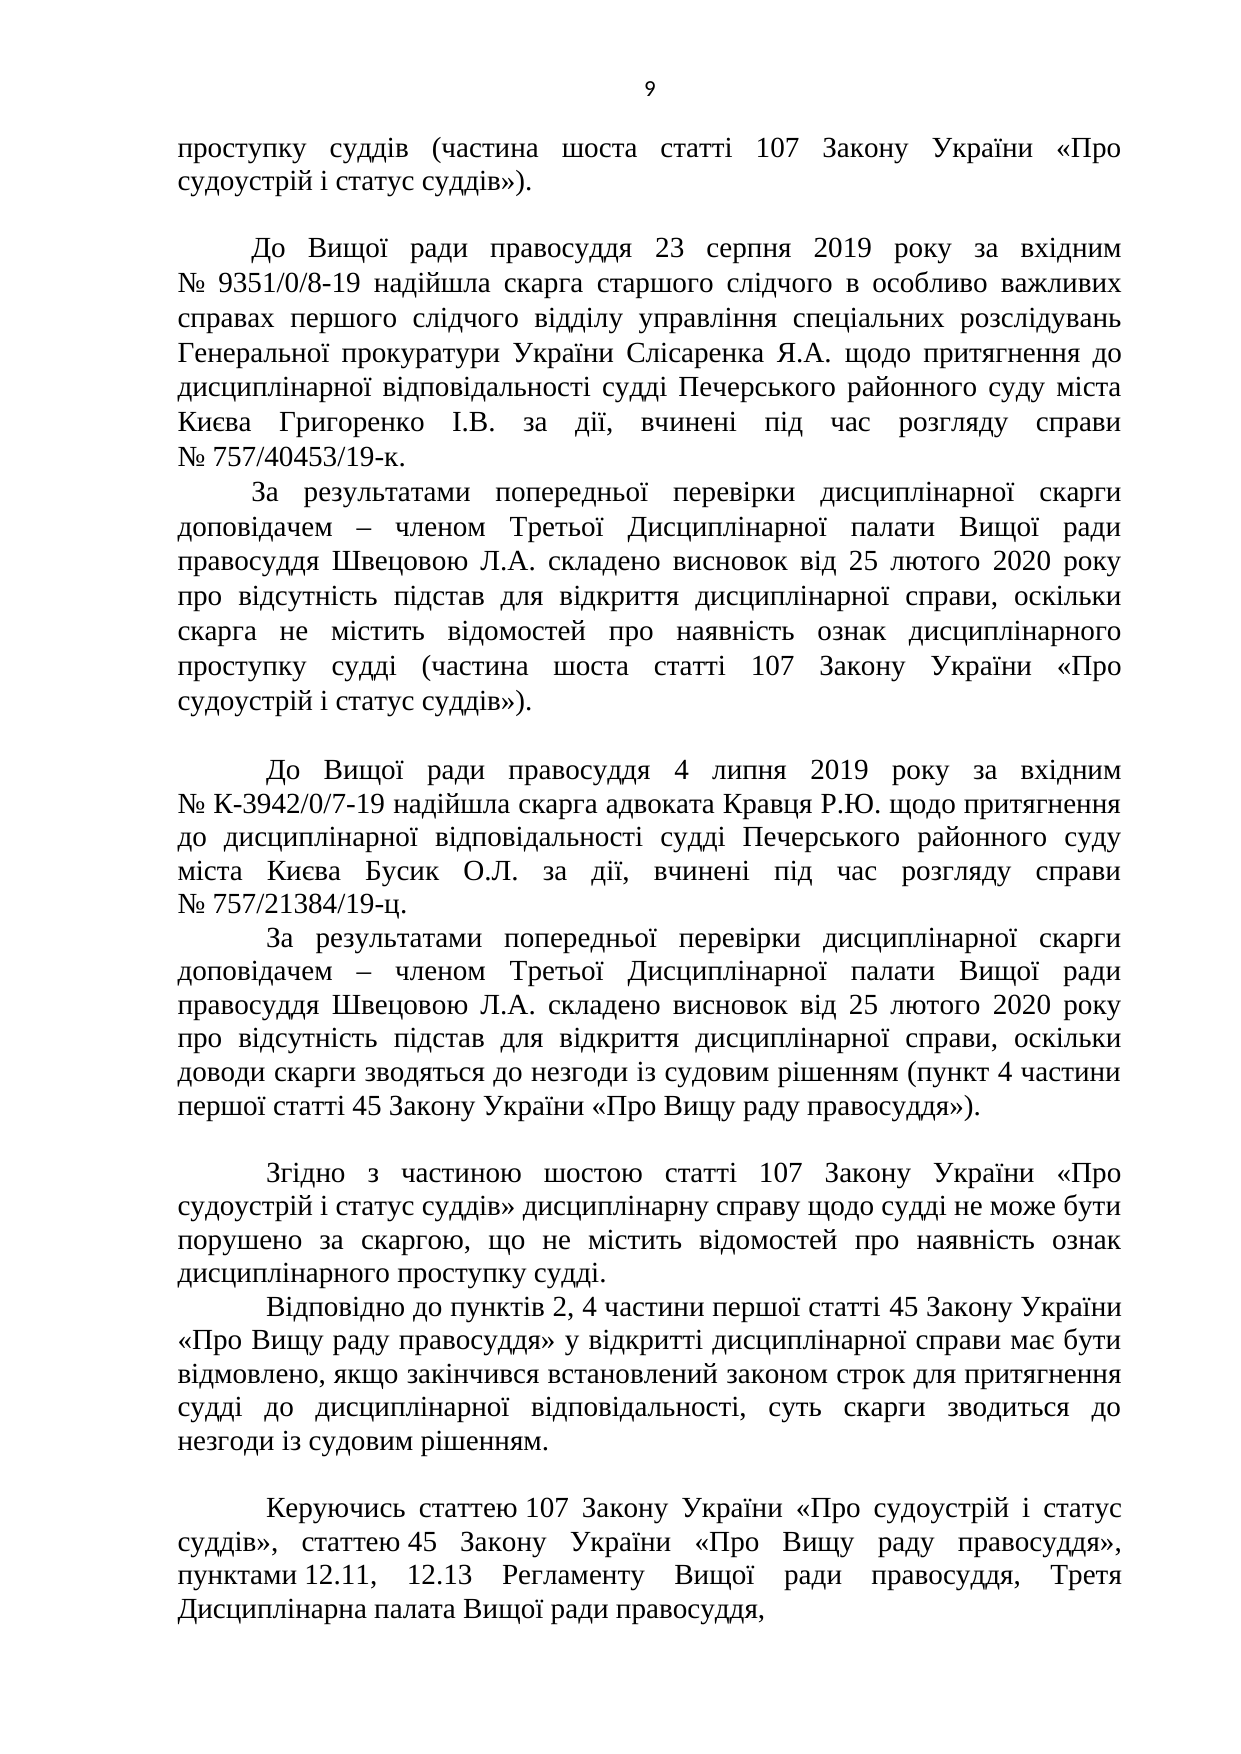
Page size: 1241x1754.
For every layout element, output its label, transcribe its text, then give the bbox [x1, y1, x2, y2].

text За результатами попередньої перевірки дисциплінарної скарги доповідачем – членом Третьої Дисциплінарної палати Вищої ради правосуддя Швецовою Л.А. складено висновок від 25 лютого 2020 року про відсутність підстав для відкриття дисциплінарної справи, оскільки доводи скарги зводяться до незгоди із судовим рішенням (пункт 4 частини першої статті 45 Закону України «Про Вищу раду правосуддя»). [177, 920, 1122, 1121]
text За результатами попередньої перевірки дисциплінарної скарги доповідачем – членом Третьої Дисциплінарної палати Вищої ради правосуддя Швецовою Л.А. складено висновок від 25 лютого 2020 року про відсутність підстав для відкриття дисциплінарної справи, оскільки скарга не містить відомостей про наявність ознак дисциплінарного проступку судді (частина шоста статті 107 Закону України «Про судоустрій і статус суддів»). [177, 474, 1122, 716]
text Відповідно до пунктів 2, 4 частини першої статті 45 Закону України «Про Вищу раду правосуддя» у відкритті дисциплінарної справи має бути відмовлено, якщо закінчився встановлений законом строк для притягнення судді до дисциплінарної відповідальності, суть скарги зводиться до незгоди із судовим рішенням. [177, 1289, 1122, 1457]
text Згідно з частиною шостою статті 107 Закону України «Про судоустрій і статус суддів» дисциплінарну справу щодо судді не може бути порушено за скаргою, що не містить відомостей про наявність ознак дисциплінарного проступку судді. [177, 1155, 1122, 1289]
text Керуючись статтею 107 Закону України «Про судоустрій і статус суддів», статтею 45 Закону України «Про Вищу раду правосуддя», пунктами 12.11, 12.13 Регламенту Вищої ради правосуддя, Третя Дисциплінарна палата Вищої ради правосуддя, [177, 1490, 1122, 1624]
text До Вищої ради правосуддя 23 серпня 2019 року за вхідним № 9351/0/8-19 надійшла скарга старшого слідчого в особливо важливих справах першого слідчого відділу управління спеціальних розслідувань Генеральної прокуратури України Слісаренка Я.А. щодо притягнення до дисциплінарної відповідальності судді Печерського районного суду міста Києва Григоренко І.В. за дії, вчинені під час розгляду справи № 757/40453/19-к. [177, 230, 1122, 473]
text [177, 130, 1122, 197]
text До Вищої ради правосуддя 4 липня 2019 року за вхідним № К-3942/0/7-19 надійшла скарга адвоката Кравця Р.Ю. щодо притягнення до дисциплінарної відповідальності судді Печерського районного суду міста Києва Бусик О.Л. за дії, вчинені під час розгляду справи № 757/21384/19-ц. [177, 752, 1122, 920]
